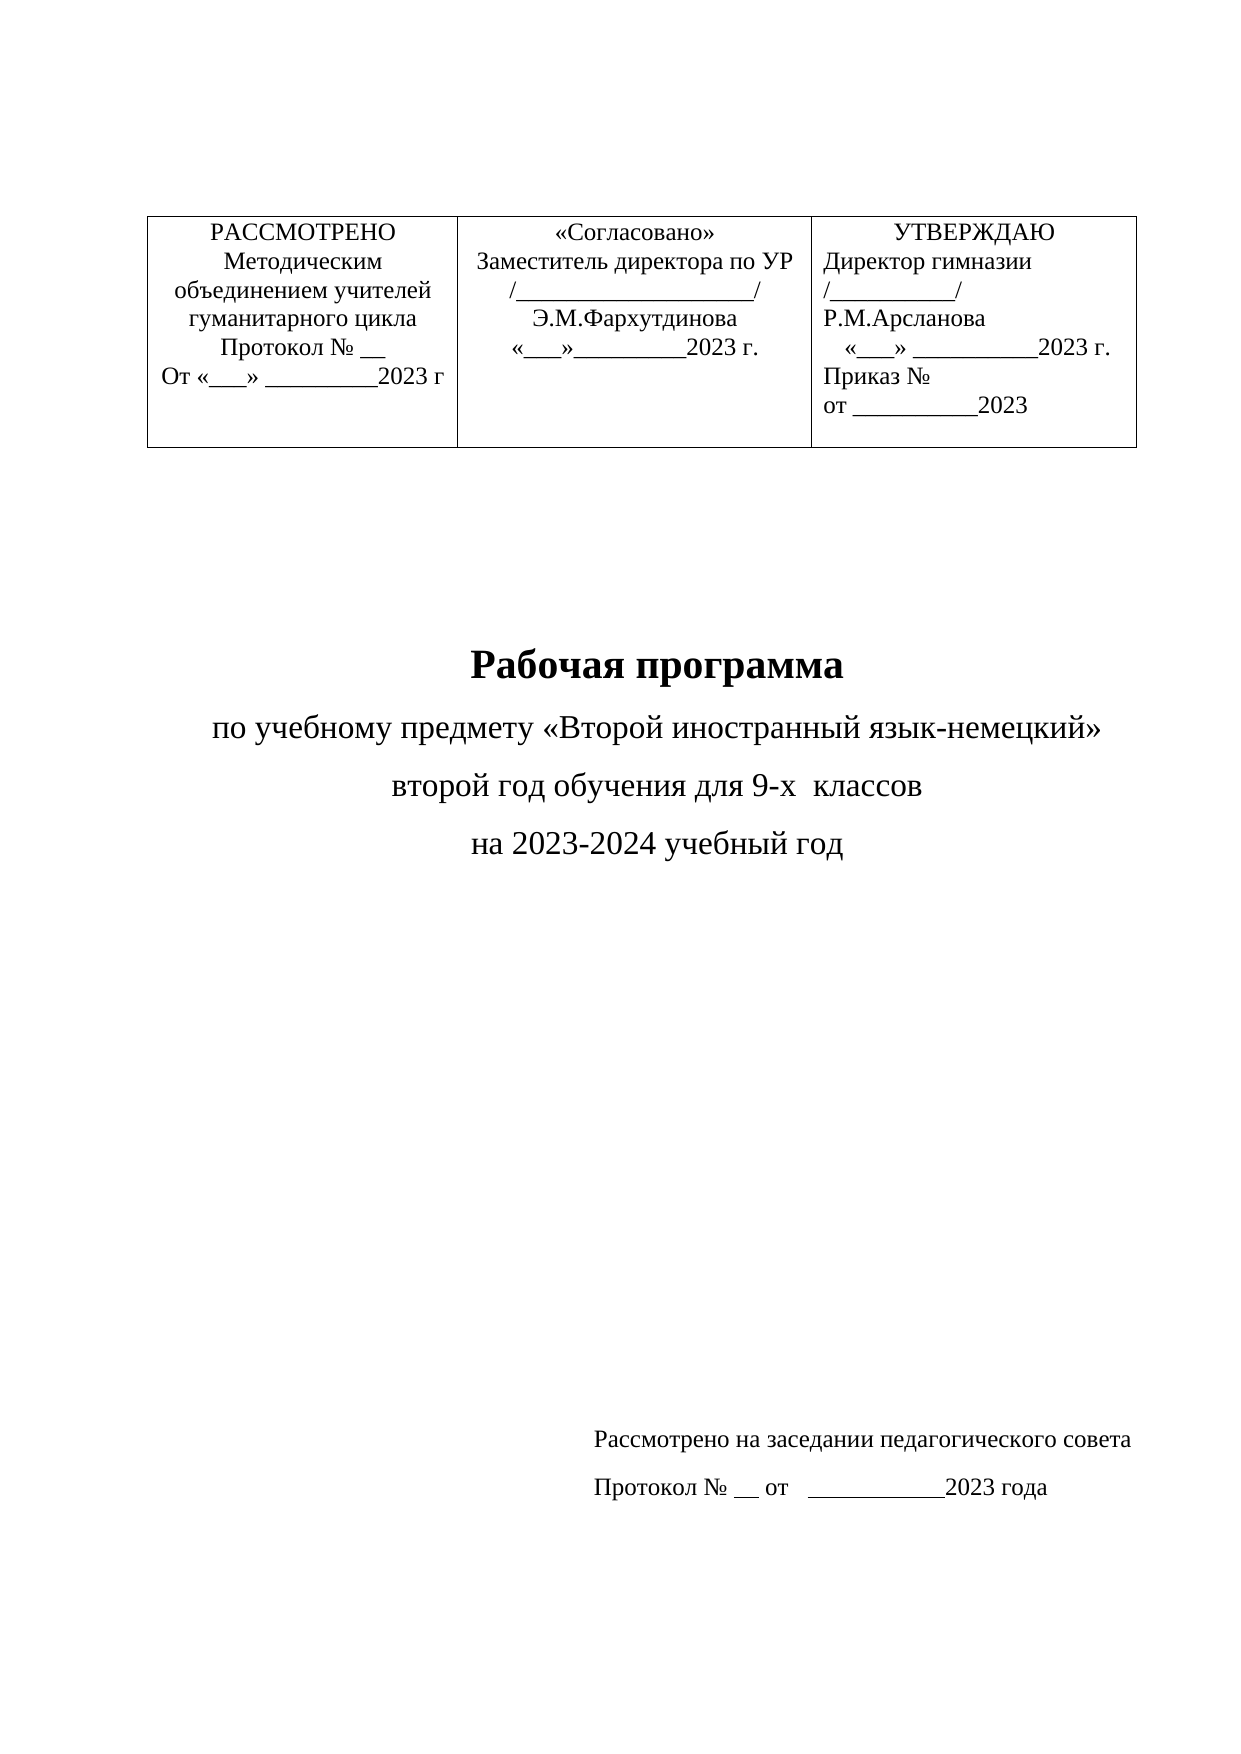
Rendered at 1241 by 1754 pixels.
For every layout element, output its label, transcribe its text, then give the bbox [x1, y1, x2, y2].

text второй год обучения для 9-х классов [162, 765, 1152, 804]
text Протокол № от 2023 года [162, 1472, 1152, 1501]
text Рабочая программа [162, 639, 1152, 687]
text Рассмотрено на заседании педагогического совета [162, 1424, 1152, 1453]
table_header УТВЕРЖДАЮ Директор гимназии /__________/ Р.М.Арсланова «___» __________2023 г. Приказ № от __________2023 [812, 217, 1136, 447]
text на 2023-2024 учебный год [162, 823, 1152, 862]
table_header РАССМОТРЕНО Методическим объединением учителей гуманитарного цикла Протокол № __ От «___» _________2023 г [148, 217, 457, 447]
text по учебному предмету «Второй иностранный язык-немецкий» [162, 707, 1152, 746]
table_header «Согласовано» Заместитель директора по УР /___________________/ Э.М.Фархутдинова «___»_________2023 г. [458, 217, 811, 447]
